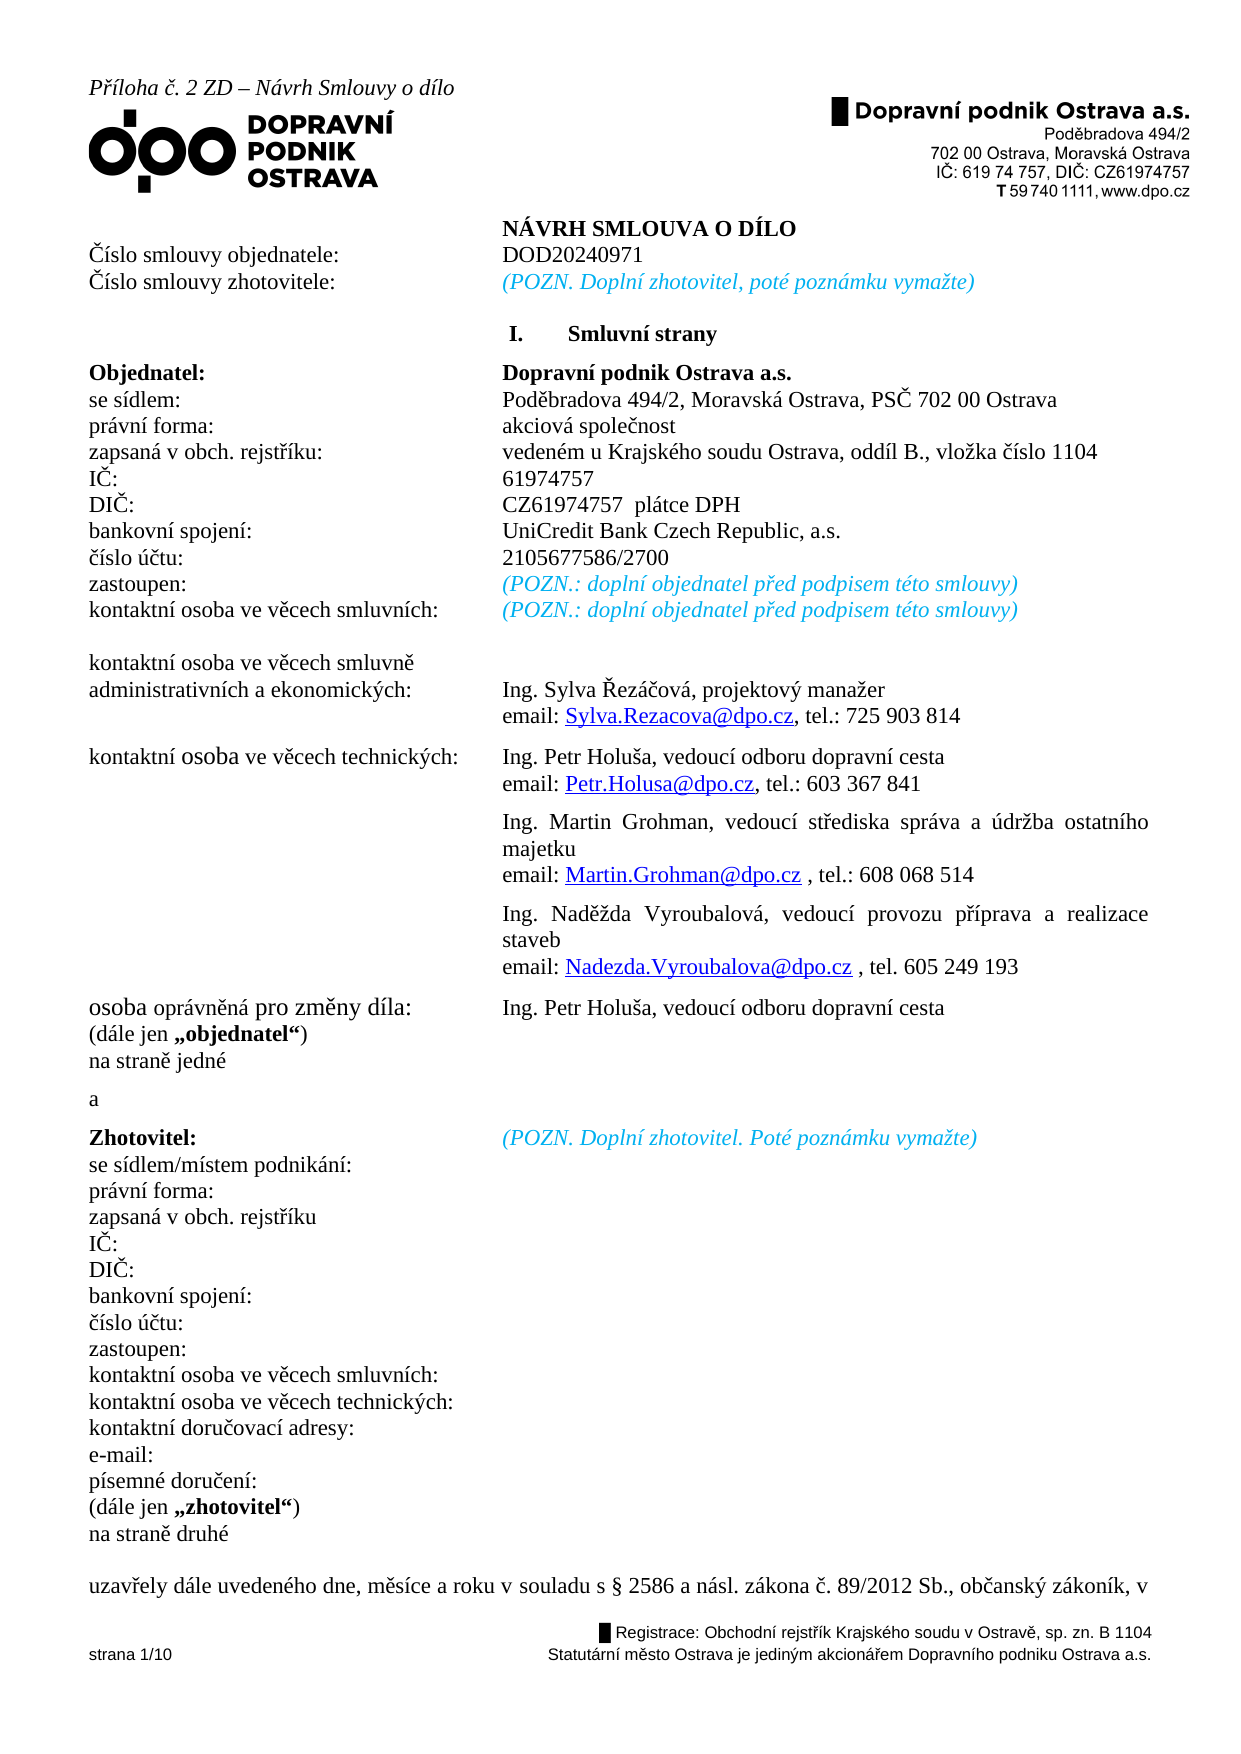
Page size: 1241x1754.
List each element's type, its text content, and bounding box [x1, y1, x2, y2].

text kontaktní osoba ve věcech technických: [89, 1388, 1149, 1414]
text NÁVRH SMLOUVA O DÍLO [89, 215, 1152, 241]
text kontaktní osoba ve věcech smluvních: (POZN.: doplní objednatel před podpisem této smlouvy) [89, 597, 1149, 623]
text bankovní spojení: [89, 1282, 1149, 1309]
text kontaktní osoba ve věcech smluvních: [89, 1362, 1149, 1388]
text písemné doručení: [89, 1467, 1149, 1493]
text kontaktní doručovací adresy: [89, 1414, 1149, 1441]
picture [88, 109, 395, 193]
text Číslo smlouvy objednatele: DOD20240971 [89, 241, 1152, 268]
text email: Nadezda.Vyroubalova@dpo.cz , tel. 605 249 193 [89, 953, 1149, 979]
text právní forma: [89, 1177, 1149, 1203]
text právní forma: akciová společnost [89, 412, 1149, 438]
text Zhotovitel: (POZN. Doplní zhotovitel. Poté poznámku vymažte) [89, 1124, 1149, 1151]
text e-mail: [89, 1441, 1149, 1467]
text administrativních a ekonomických: Ing. Sylva Řezáčová, projektový manažer [89, 676, 1147, 702]
text IČ: [89, 1230, 1149, 1256]
text zastoupen: [89, 1335, 1149, 1362]
text číslo účtu: [89, 1309, 1149, 1335]
text zapsaná v obch. rejstříku: vedeném u Krajského soudu Ostrava, oddíl B., vložka číslo 1104 [89, 438, 1149, 465]
text IČ: 61974757 [89, 465, 1149, 491]
text číslo účtu: 2105677586/2700 [89, 544, 1149, 570]
list Smluvní strany [89, 321, 1152, 347]
text na straně jedné [89, 1047, 1149, 1073]
text DIČ: CZ61974757 plátce DPH [89, 491, 1149, 517]
text a [89, 1086, 1149, 1112]
text Číslo smlouvy zhotovitele: (POZN. Doplní zhotovitel, poté poznámku vymažte) [89, 268, 1152, 294]
text email: Martin.Grohman@dpo.cz , tel.: 608 068 514 [89, 861, 1149, 887]
text Objednatel: Dopravní podnik Ostrava a.s. [89, 359, 1149, 386]
text zastoupen: (POZN.: doplní objednatel před podpisem této smlouvy) [89, 570, 1149, 597]
text email: Petr.Holusa@dpo.cz, tel.: 603 367 841 [89, 769, 1149, 796]
text bankovní spojení: UniCredit Bank Czech Republic, a.s. [89, 517, 1149, 544]
picture [831, 97, 1190, 200]
text (dále jen „zhotovitel“) [89, 1493, 1149, 1520]
text zapsaná v obch. rejstříku [89, 1203, 1149, 1230]
text DIČ: [89, 1256, 1149, 1282]
text (dále jen „objednatel“) [89, 1020, 1149, 1047]
text kontaktní osoba ve věcech technických: Ing. Petr Holuša, vedoucí odboru dopravní cesta [89, 741, 1149, 769]
text se sídlem/místem podnikání: [89, 1151, 1149, 1177]
text Ing. Martin Grohman, vedoucí střediska správa a údržba ostatního majetku [89, 808, 1149, 861]
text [89, 1572, 1149, 1599]
text na straně druhé [89, 1520, 1149, 1546]
text email: Sylva.Rezacova@dpo.cz, tel.: 725 903 814 [89, 702, 1149, 728]
text Ing. Naděžda Vyroubalová, vedoucí provozu příprava a realizace staveb [89, 900, 1149, 953]
text osoba oprávněná pro změny díla: Ing. Petr Holuša, vedoucí odboru dopravní cesta [89, 992, 1149, 1020]
text se sídlem: Poděbradova 494/2, Moravská Ostrava, PSČ 702 00 Ostrava [89, 386, 1149, 412]
text kontaktní osoba ve věcech smluvně [89, 649, 1147, 676]
